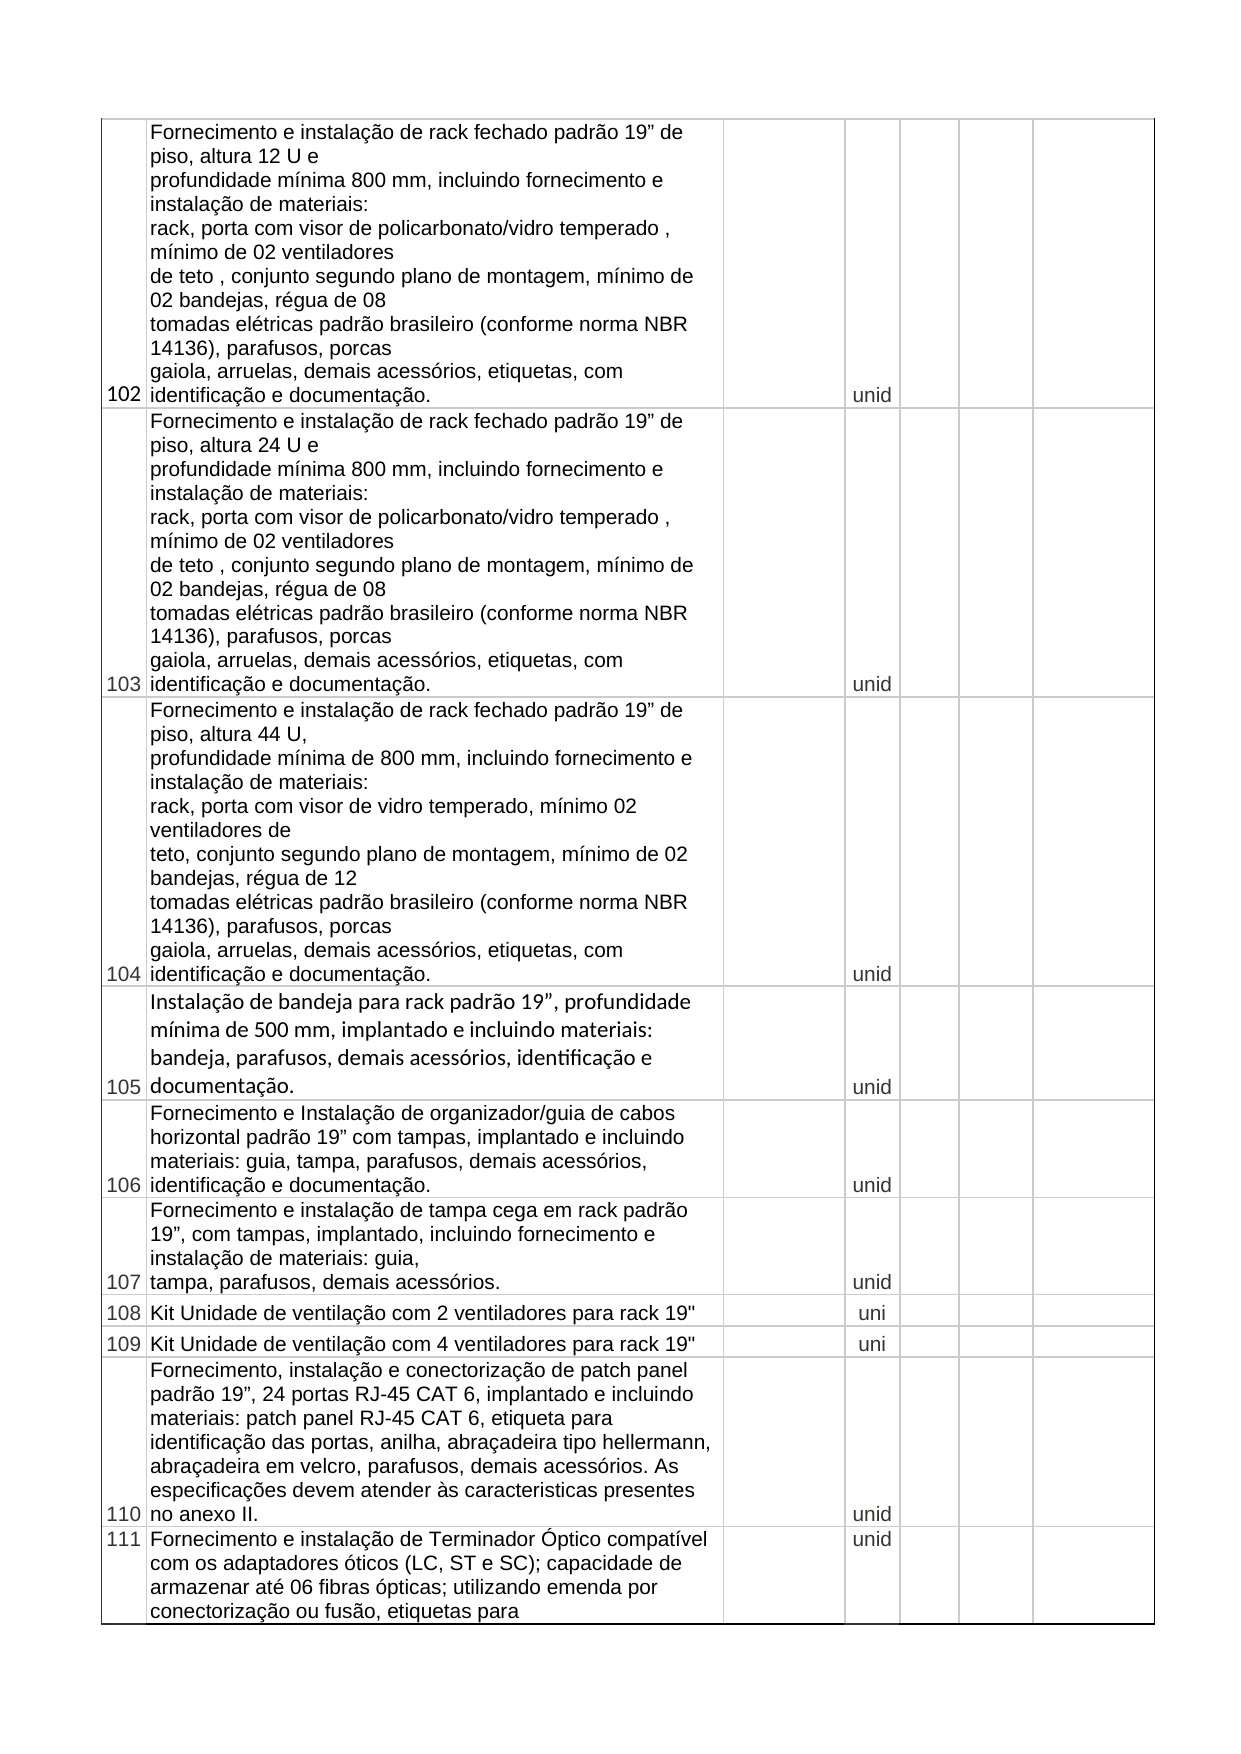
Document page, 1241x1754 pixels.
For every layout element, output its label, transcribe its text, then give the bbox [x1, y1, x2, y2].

table_cell unid [846, 1198, 899, 1294]
table_cell 110 [102, 1358, 146, 1526]
table_cell 109 [102, 1327, 146, 1356]
table_cell [901, 1327, 958, 1356]
table_cell 106 [102, 1101, 146, 1196]
table_cell 104 [102, 698, 146, 985]
table_cell [724, 1198, 844, 1294]
table_cell [1034, 698, 1154, 985]
table_cell [724, 1358, 844, 1526]
table_cell unid [846, 1358, 899, 1526]
table_cell 103 [102, 409, 146, 696]
table_cell [901, 1101, 958, 1196]
table_cell [901, 698, 958, 985]
table_cell [724, 1101, 844, 1196]
table_cell [901, 1295, 958, 1325]
table_cell 102 [102, 120, 146, 407]
table_cell [960, 987, 1032, 1099]
table_cell Fornecimento e instalação de rack fechado padrão 19” de piso, altura 44 U, profundidade mínima de 800 mm, incluindo fornecimento e instalação de materiais: rack, porta com visor de vidro temperado, mínimo 02 ventiladores de teto, conjunto segundo plano de montagem, mínimo de 02 bandejas, régua de 12 tomadas elétricas padrão brasileiro (conforme norma NBR 14136), parafusos, porcas gaiola, arruelas, demais acessórios, etiquetas, com identificação e documentação. [147, 698, 723, 985]
table_cell [724, 1327, 844, 1356]
table_cell [1034, 987, 1154, 1099]
table_cell [1034, 1327, 1154, 1356]
table_cell [960, 1527, 1032, 1623]
table_cell Kit Unidade de ventilação com 2 ventiladores para rack 19" [147, 1295, 723, 1325]
table_cell [960, 1327, 1032, 1356]
table_cell [1034, 120, 1154, 407]
table_cell [1034, 1527, 1154, 1623]
table_cell [724, 698, 844, 985]
table_cell [1034, 1358, 1154, 1526]
table_cell uni [846, 1327, 899, 1356]
table_cell [901, 409, 958, 696]
table_cell [724, 987, 844, 1099]
table_cell 105 [102, 987, 146, 1099]
table_cell Fornecimento, instalação e conectorização de patch panel padrão 19”, 24 portas RJ-45 CAT 6, implantado e incluindo materiais: patch panel RJ-45 CAT 6, etiqueta para identificação das portas, anilha, abraçadeira tipo hellermann, abraçadeira em velcro, parafusos, demais acessórios. As especificações devem atender às caracteristicas presentes no anexo II. [147, 1358, 723, 1526]
table_cell [960, 120, 1032, 407]
table_cell [724, 120, 844, 407]
table_cell 107 [102, 1198, 146, 1294]
table_cell Fornecimento e instalação de tampa cega em rack padrão 19”, com tampas, implantado, incluindo fornecimento e instalação de materiais: guia, tampa, parafusos, demais acessórios. [147, 1198, 723, 1294]
table_cell [960, 409, 1032, 696]
table_cell Fornecimento e Instalação de organizador/guia de cabos horizontal padrão 19” com tampas, implantado e incluindo materiais: guia, tampa, parafusos, demais acessórios, identificação e documentação. [147, 1101, 723, 1196]
table_cell Instalação de bandeja para rack padrão 19”, profundidade mínima de 500 mm, implantado e incluindo materiais: bandeja, parafusos, demais acessórios, identificação e documentação. [147, 987, 723, 1099]
table_cell [1034, 1295, 1154, 1325]
table_cell [724, 1527, 844, 1623]
table_cell [1034, 1101, 1154, 1196]
table_cell Fornecimento e instalação de rack fechado padrão 19” de piso, altura 24 U e profundidade mínima 800 mm, incluindo fornecimento e instalação de materiais: rack, porta com visor de policarbonato/vidro temperado , mínimo de 02 ventiladores de teto , conjunto segundo plano de montagem, mínimo de 02 bandejas, régua de 08 tomadas elétricas padrão brasileiro (conforme norma NBR 14136), parafusos, porcas gaiola, arruelas, demais acessórios, etiquetas, com identificação e documentação. [147, 409, 723, 696]
table_cell Kit Unidade de ventilação com 4 ventiladores para rack 19" [147, 1327, 723, 1356]
table_cell [960, 698, 1032, 985]
table_cell unid [846, 1527, 899, 1623]
table_cell unid [846, 698, 899, 985]
table_cell 108 [102, 1295, 146, 1325]
table_cell unid [846, 987, 899, 1099]
table_cell [960, 1295, 1032, 1325]
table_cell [147, 1527, 723, 1623]
table_cell [724, 409, 844, 696]
table_cell [901, 1527, 958, 1623]
table_cell [901, 1358, 958, 1526]
table_cell [724, 1295, 844, 1325]
table_cell [901, 120, 958, 407]
table_cell [960, 1101, 1032, 1196]
table_cell unid [846, 1101, 899, 1196]
table_cell unid [846, 120, 899, 407]
table_cell unid [846, 409, 899, 696]
table_cell uni [846, 1295, 899, 1325]
table_cell [960, 1198, 1032, 1294]
table_cell [901, 987, 958, 1099]
table_cell [1034, 409, 1154, 696]
table_cell 111 [102, 1527, 146, 1623]
table_cell Fornecimento e instalação de rack fechado padrão 19” de piso, altura 12 U e profundidade mínima 800 mm, incluindo fornecimento e instalação de materiais: rack, porta com visor de policarbonato/vidro temperado , mínimo de 02 ventiladores de teto , conjunto segundo plano de montagem, mínimo de 02 bandejas, régua de 08 tomadas elétricas padrão brasileiro (conforme norma NBR 14136), parafusos, porcas gaiola, arruelas, demais acessórios, etiquetas, com identificação e documentação. [147, 120, 723, 407]
table_cell [901, 1198, 958, 1294]
table_cell [960, 1358, 1032, 1526]
table_cell [1034, 1198, 1154, 1294]
